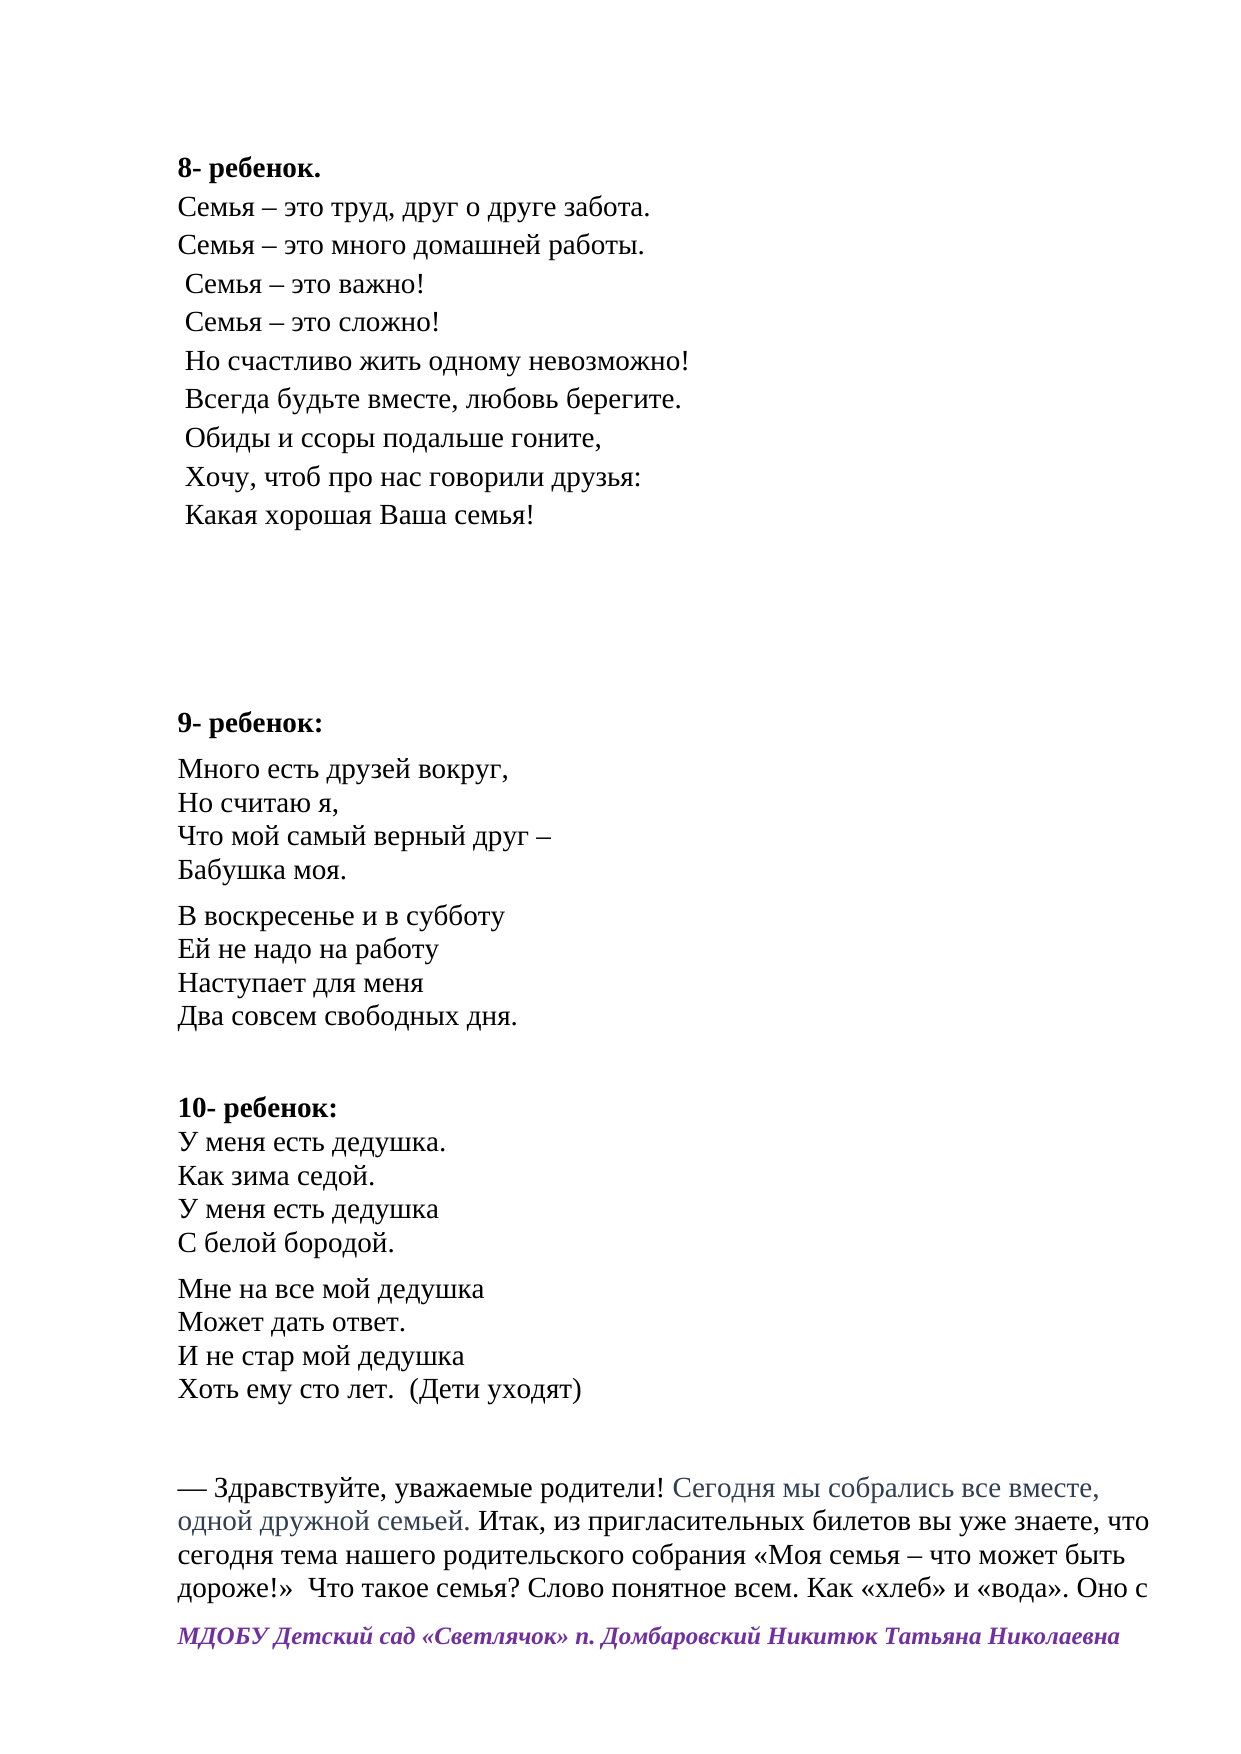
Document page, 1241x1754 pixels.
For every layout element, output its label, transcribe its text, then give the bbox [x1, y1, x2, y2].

text Семья – это много домашней работы. [177, 227, 1152, 261]
text В воскресенье и в субботу Ей не надо на работу Наступает для меня Два совсем свободных дня. [177, 898, 1152, 1032]
text Какая хорошая Ваша семья! [177, 497, 1152, 563]
text 10- ребенок: У меня есть дедушка. Как зима седой. У меня есть дедушка С белой бородой. [177, 1091, 1152, 1258]
text Обиды и ссоры подальше гоните, [177, 420, 1152, 454]
text Семья – это важно! [177, 266, 1152, 299]
text 8- ребенок. [177, 150, 1152, 184]
text Много есть друзей вокруг, Но считаю я, Что мой самый верный друг – Бабушка моя. [177, 751, 1152, 885]
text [177, 1470, 1152, 1604]
text Хочу, чтоб про нас говорили друзья: [177, 459, 1152, 492]
text 9- ребенок: [177, 705, 1152, 739]
text Семья – это сложно! [177, 304, 1152, 338]
text Мне на все мой дедушка Может дать ответ. И не стар мой дедушка Хоть ему сто лет. (Дети уходят) [177, 1271, 1152, 1405]
text Но счастливо жить одному невозможно! [177, 343, 1152, 377]
text Всегда будьте вместе, любовь берегите. [177, 382, 1152, 415]
text Семья – это труд, друг о друге забота. [177, 189, 1152, 222]
